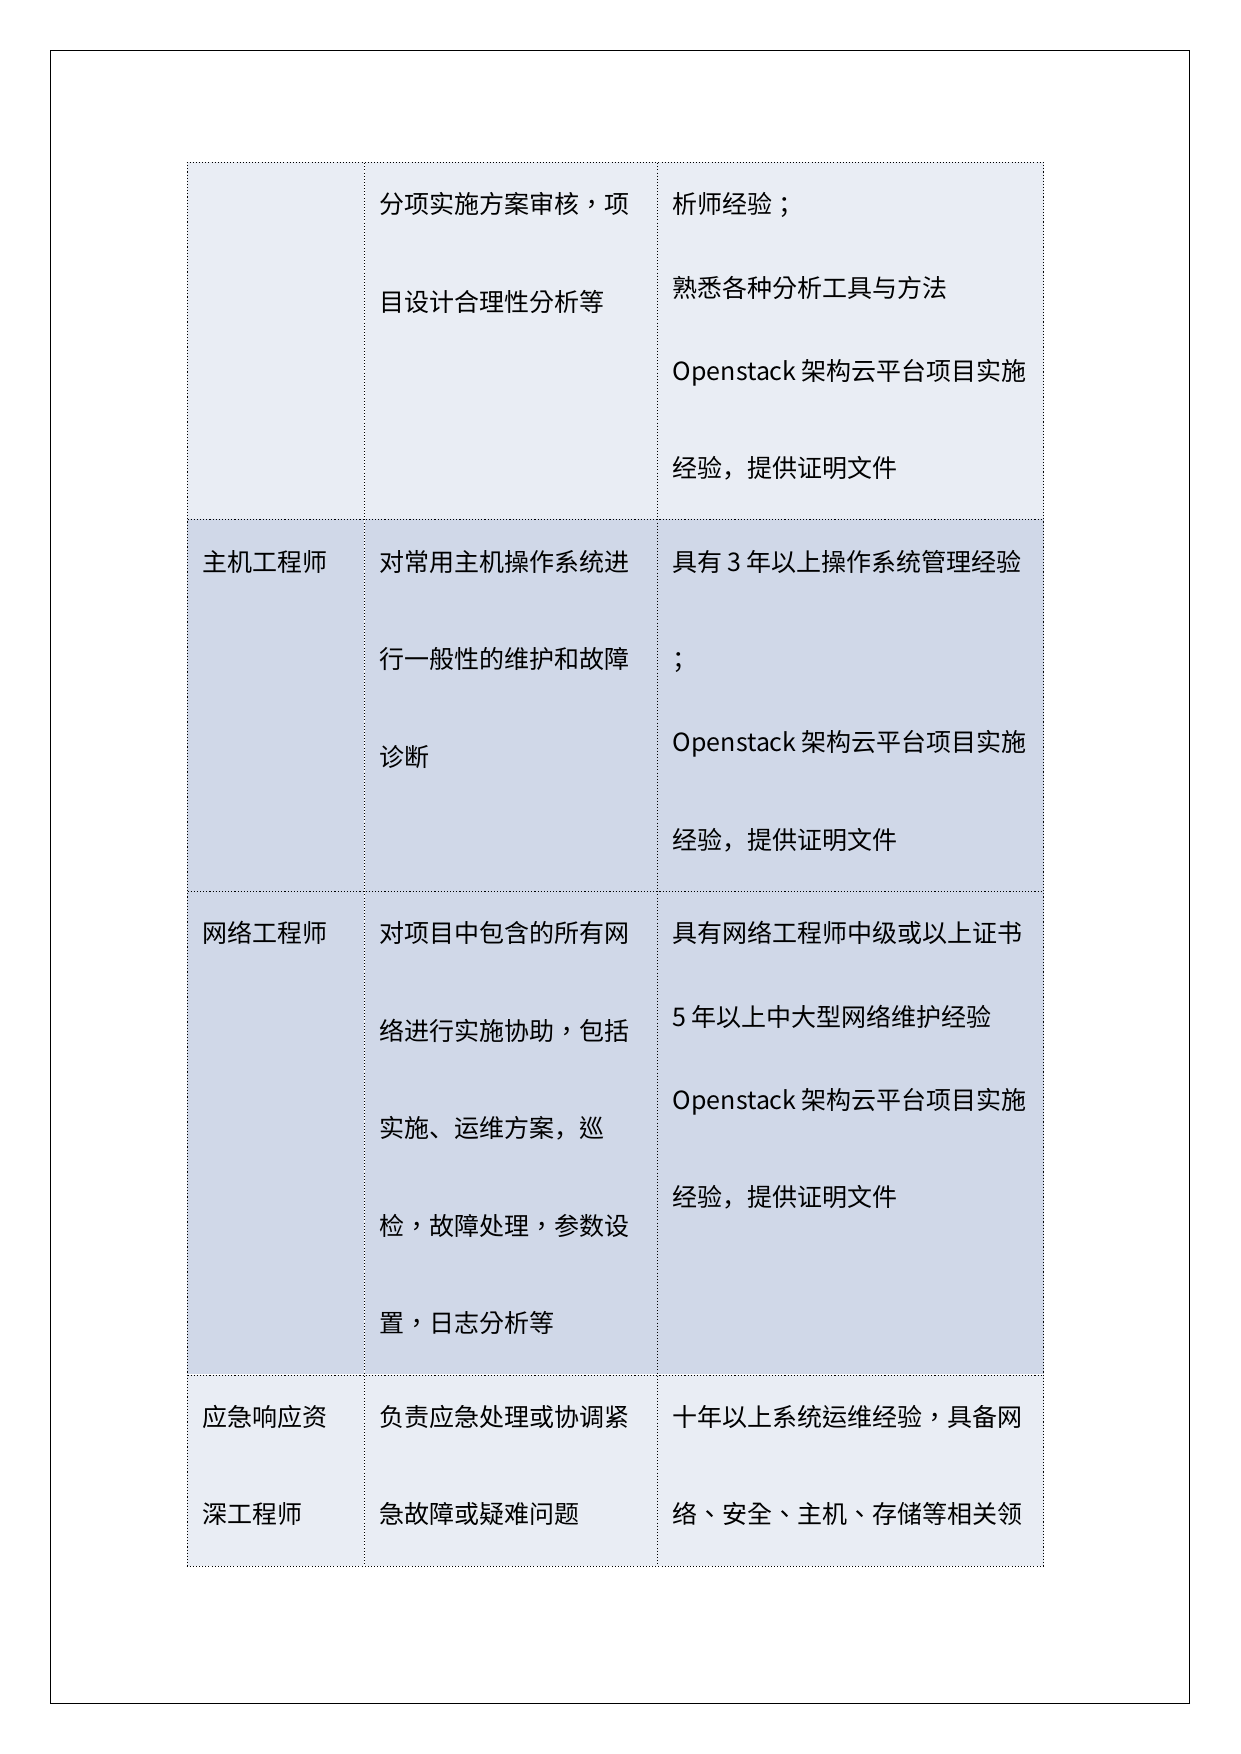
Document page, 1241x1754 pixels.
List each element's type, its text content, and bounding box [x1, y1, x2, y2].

table_cell 网络工程师 [187, 891, 364, 1374]
table_cell 系统分析师 [187, 162, 364, 519]
table_cell 主机工程师 [187, 519, 364, 891]
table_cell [365, 162, 658, 519]
table_cell 对常用主机操作系统进行一般性的维护和故障诊断 [365, 519, 658, 891]
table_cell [658, 1375, 1044, 1566]
table_cell 对项目中包含的所有网络进行实施协助，包括实施、运维方案，巡检，故障处理，参数设置，日志分析等 [365, 891, 658, 1374]
table_cell 负责应急处理或协调紧急故障或疑难问题 [365, 1375, 658, 1566]
table_cell 具有网络工程师中级或以上证书 5年以上中大型网络维护经验 Openstack架构云平台项目实施经验，提供证明文件 [658, 891, 1044, 1374]
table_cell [658, 162, 1044, 519]
table_cell 具有3年以上操作系统管理经验 ； Openstack架构云平台项目实施经验，提供证明文件 [658, 519, 1044, 891]
table_cell 应急响应资深工程师 [187, 1375, 364, 1566]
